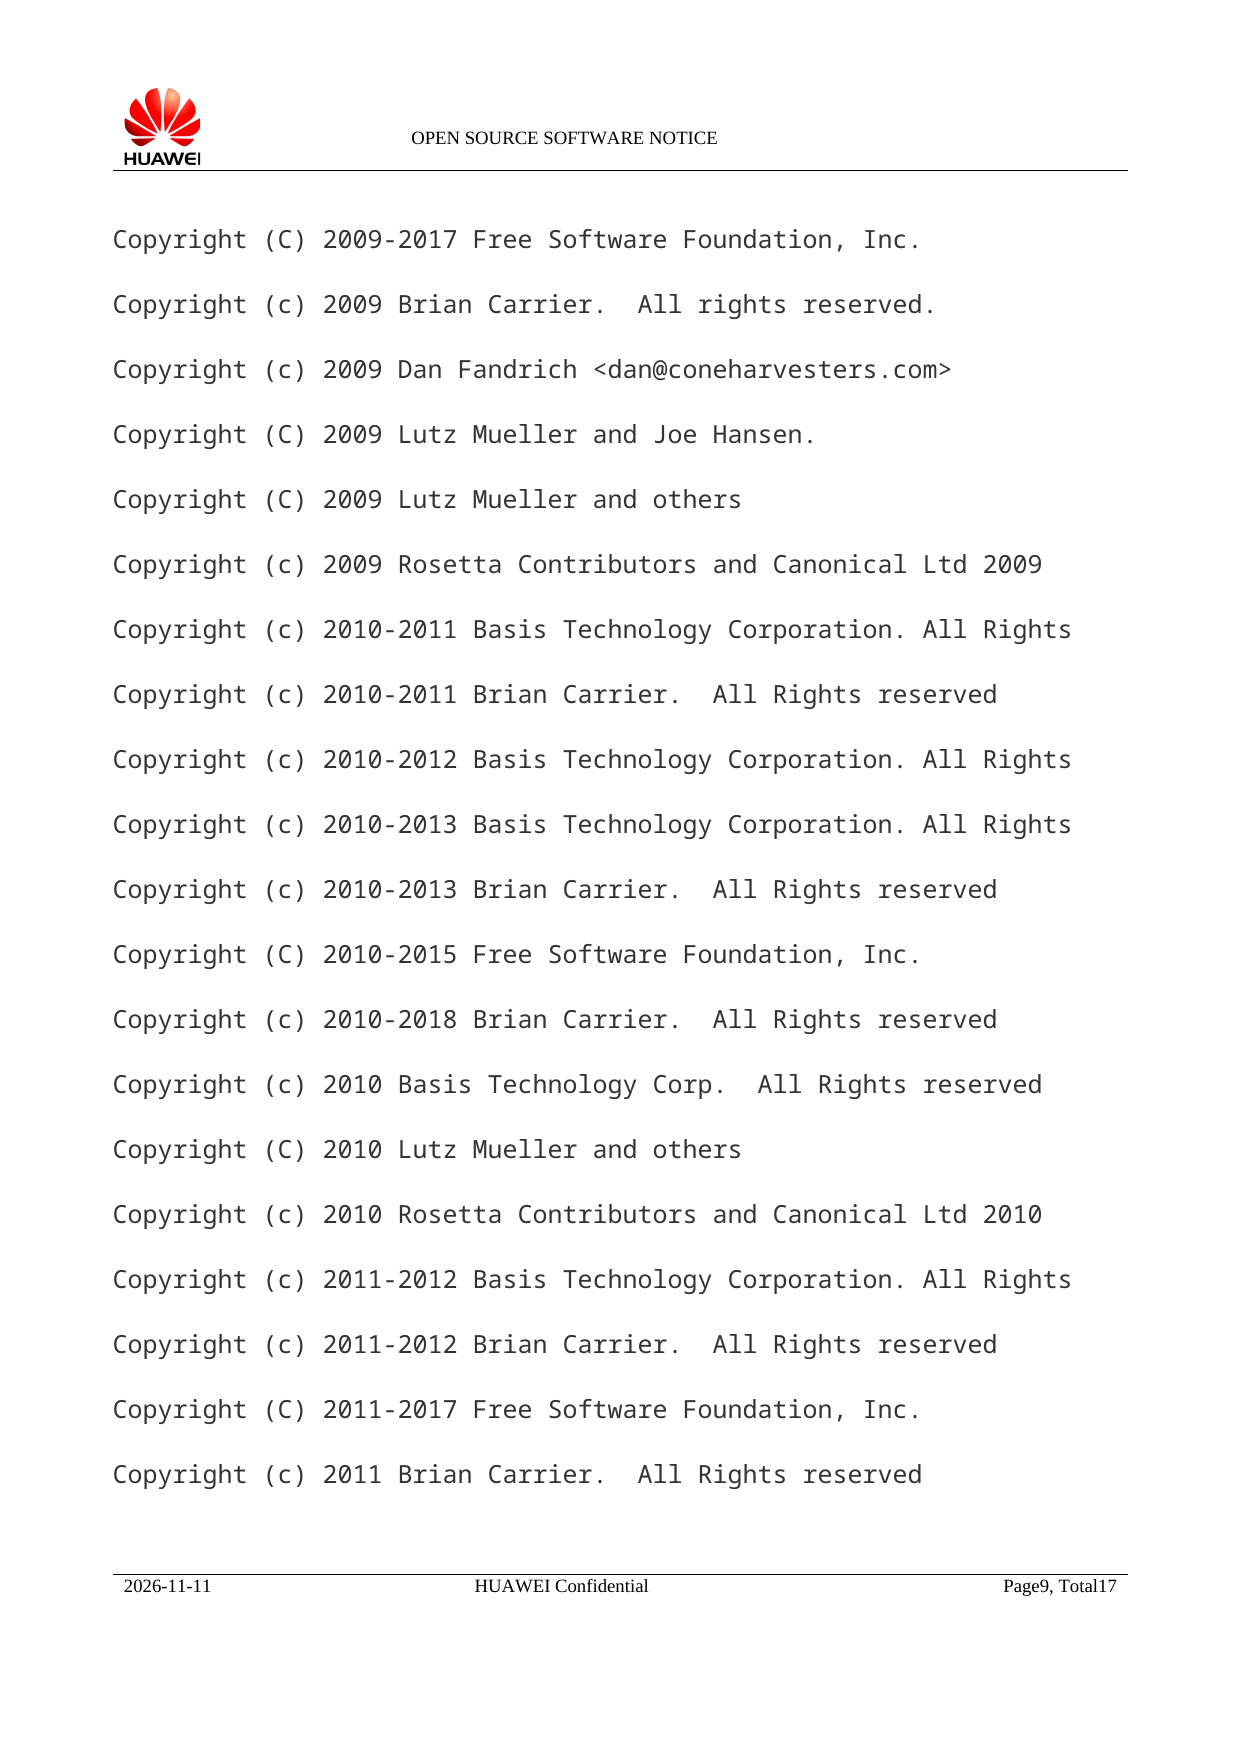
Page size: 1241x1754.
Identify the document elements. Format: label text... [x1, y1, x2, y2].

text Copyright (c) 2010-2013 Brian Carrier. All Rights reserved [112, 856, 1128, 921]
text Copyright (C) 2010 Lutz Mueller and others [112, 1116, 1128, 1181]
text Copyright (c) 2010-2011 Basis Technology Corporation. All Rights [112, 596, 1128, 661]
text Copyright (c) 2010-2018 Brian Carrier. All Rights reserved [112, 986, 1128, 1051]
text Copyright (c) 2010 Rosetta Contributors and Canonical Ltd 2010 [112, 1181, 1128, 1246]
text Copyright (C) 2009 Lutz Mueller and Joe Hansen. [112, 401, 1128, 466]
text Copyright (c) 2010-2011 Brian Carrier. All Rights reserved [112, 661, 1128, 726]
text Copyright (c) 2009 Dan Fandrich <dan@coneharvesters.com> [112, 336, 1128, 401]
text Copyright (c) 2010-2012 Basis Technology Corporation. All Rights [112, 726, 1128, 791]
picture [124, 88, 201, 165]
text Copyright (C) 2010-2015 Free Software Foundation, Inc. [112, 921, 1128, 986]
text Copyright (C) 2011-2017 Free Software Foundation, Inc. [112, 1376, 1128, 1441]
text Copyright (C) 2009-2017 Free Software Foundation, Inc. [112, 206, 1128, 271]
text Copyright (c) 2011-2012 Basis Technology Corporation. All Rights [112, 1246, 1128, 1311]
text Copyright (c) 2011 Brian Carrier. All Rights reserved [112, 1441, 1128, 1506]
text Copyright (c) 2009 Brian Carrier. All rights reserved. [112, 271, 1128, 336]
text Copyright (c) 2010-2013 Basis Technology Corporation. All Rights [112, 791, 1128, 856]
text Copyright (c) 2011-2012 Brian Carrier. All Rights reserved [112, 1311, 1128, 1376]
text Copyright (c) 2010 Basis Technology Corp. All Rights reserved [112, 1051, 1128, 1116]
text Copyright (C) 2009 Lutz Mueller and others [112, 466, 1128, 531]
text Copyright (c) 2009 Rosetta Contributors and Canonical Ltd 2009 [112, 531, 1128, 596]
